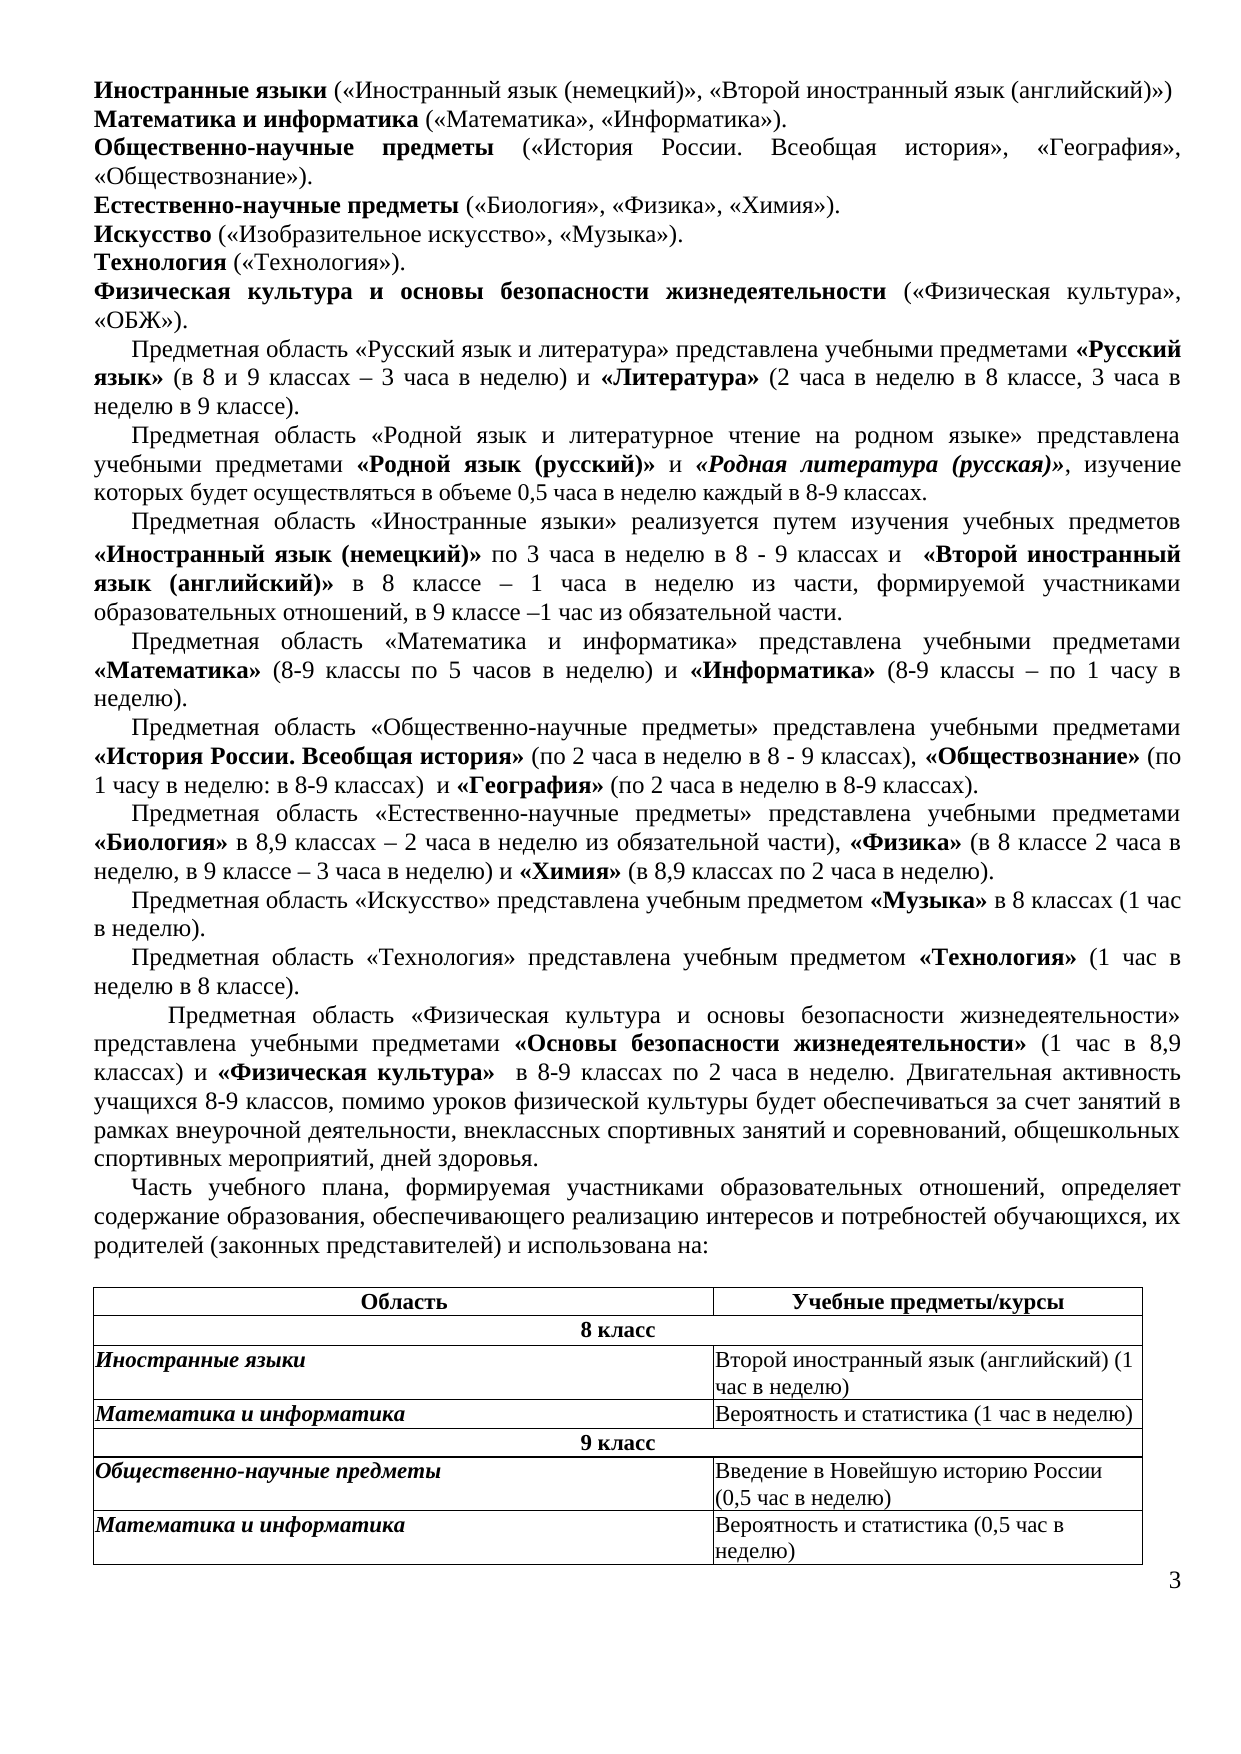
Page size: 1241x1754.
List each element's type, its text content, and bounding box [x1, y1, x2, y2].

text Предметная область «Родной язык и литературное чтение на родном языке» представлена учебными предметами «Родной язык (русский)» и «Родная литература (русская)», изучение которых будет осуществляться в объеме 0,5 часа в неделю каждый в 8-9 классах. [94, 420, 1181, 506]
text Предметная область «Русский язык и литература» представлена учебными предметами «Русский язык» (в 8 и 9 классах – 3 часа в неделю) и «Литература» (2 часа в неделю в 8 классе, 3 часа в неделю в 9 классе). [94, 334, 1181, 420]
table_cell Иностранные языки [94, 1346, 713, 1399]
table_cell Математика и информатика [94, 1511, 713, 1564]
table_header Учебные предметы/курсы [714, 1288, 1142, 1314]
table_cell 8 класс [94, 1316, 1142, 1345]
text Общественно-научные предметы («История России. Всеобщая история», «География», «Обществознание»). [94, 132, 1181, 190]
text Математика и информатика («Математика», «Информатика»). [94, 104, 1181, 132]
table_cell Математика и информатика [94, 1400, 713, 1428]
table_cell Вероятность и статистика (0,5 час в неделю) [714, 1511, 1142, 1564]
text Предметная область «Технология» представлена учебным предметом «Технология» (1 час в неделю в 8 классе). [94, 942, 1181, 1000]
table_cell Второй иностранный язык (английский) (1 час в неделю) [714, 1346, 1142, 1399]
text Предметная область «Иностранные языки» реализуется путем изучения учебных предметов «Иностранный язык (немецкий)» по 3 часа в неделю в 8 - 9 классах и «Второй иностранный язык (английский)» в 8 классе – 1 часа в неделю из части, формируемой участниками образовательных отношений, в 9 классе –1 час из обязательной части. [94, 506, 1181, 626]
text Предметная область «Искусство» представлена учебным предметом «Музыка» в 8 классах (1 час в неделю). [94, 885, 1181, 942]
table_cell Общественно-научные предметы [94, 1458, 713, 1510]
text Часть учебного плана, формируемая участниками образовательных отношений, определяет содержание образования, обеспечивающего реализацию интересов и потребностей обучающихся, их родителей (законных представителей) и использована на: [94, 1172, 1181, 1258]
text Предметная область «Физическая культура и основы безопасности жизнедеятельности» представлена учебными предметами «Основы безопасности жизнедеятельности» (1 час в 8,9 классах) и «Физическая культура» в 8-9 классах по 2 часа в неделю. Двигательная активность учащихся 8-9 классов, помимо уроков физической культуры будет обеспечиваться за счет занятий в рамках внеурочной деятельности, внеклассных спортивных занятий и соревнований, общешкольных спортивных мероприятий, дней здоровья. [94, 1000, 1181, 1172]
text Иностранные языки («Иностранный язык (немецкий)», «Второй иностранный язык (английский)») [94, 75, 1181, 104]
text Искусство («Изобразительное искусство», «Музыка»). [94, 219, 1181, 247]
text Предметная область «Естественно-научные предметы» представлена учебными предметами «Биология» в 8,9 классах – 2 часа в неделю из обязательной части), «Физика» (в 8 классе 2 часа в неделю, в 9 классе – 3 часа в неделю) и «Химия» (в 8,9 классах по 2 часа в неделю). [94, 798, 1181, 885]
table_cell 9 класс [94, 1429, 1142, 1456]
text Естественно-научные предметы («Биология», «Физика», «Химия»). [94, 190, 1181, 219]
table_cell Введение в Новейшую историю России (0,5 час в неделю) [714, 1458, 1142, 1510]
text Предметная область «Математика и информатика» представлена учебными предметами «Математика» (8-9 классы по 5 часов в неделю) и «Информатика» (8-9 классы – по 1 часу в неделю). [94, 626, 1181, 712]
table_cell Вероятность и статистика (1 час в неделю) [714, 1400, 1142, 1428]
text Физическая культура и основы безопасности жизнедеятельности («Физическая культура», «ОБЖ»). [94, 276, 1181, 334]
text Предметная область «Общественно-научные предметы» представлена учебными предметами «История России. Всеобщая история» (по 2 часа в неделю в 8 - 9 классах), «Обществознание» (по 1 часу в неделю: в 8-9 классах) и «География» (по 2 часа в неделю в 8-9 классах). [94, 712, 1181, 798]
table_header Область [94, 1288, 713, 1314]
text Технология («Технология»). [94, 247, 1181, 276]
